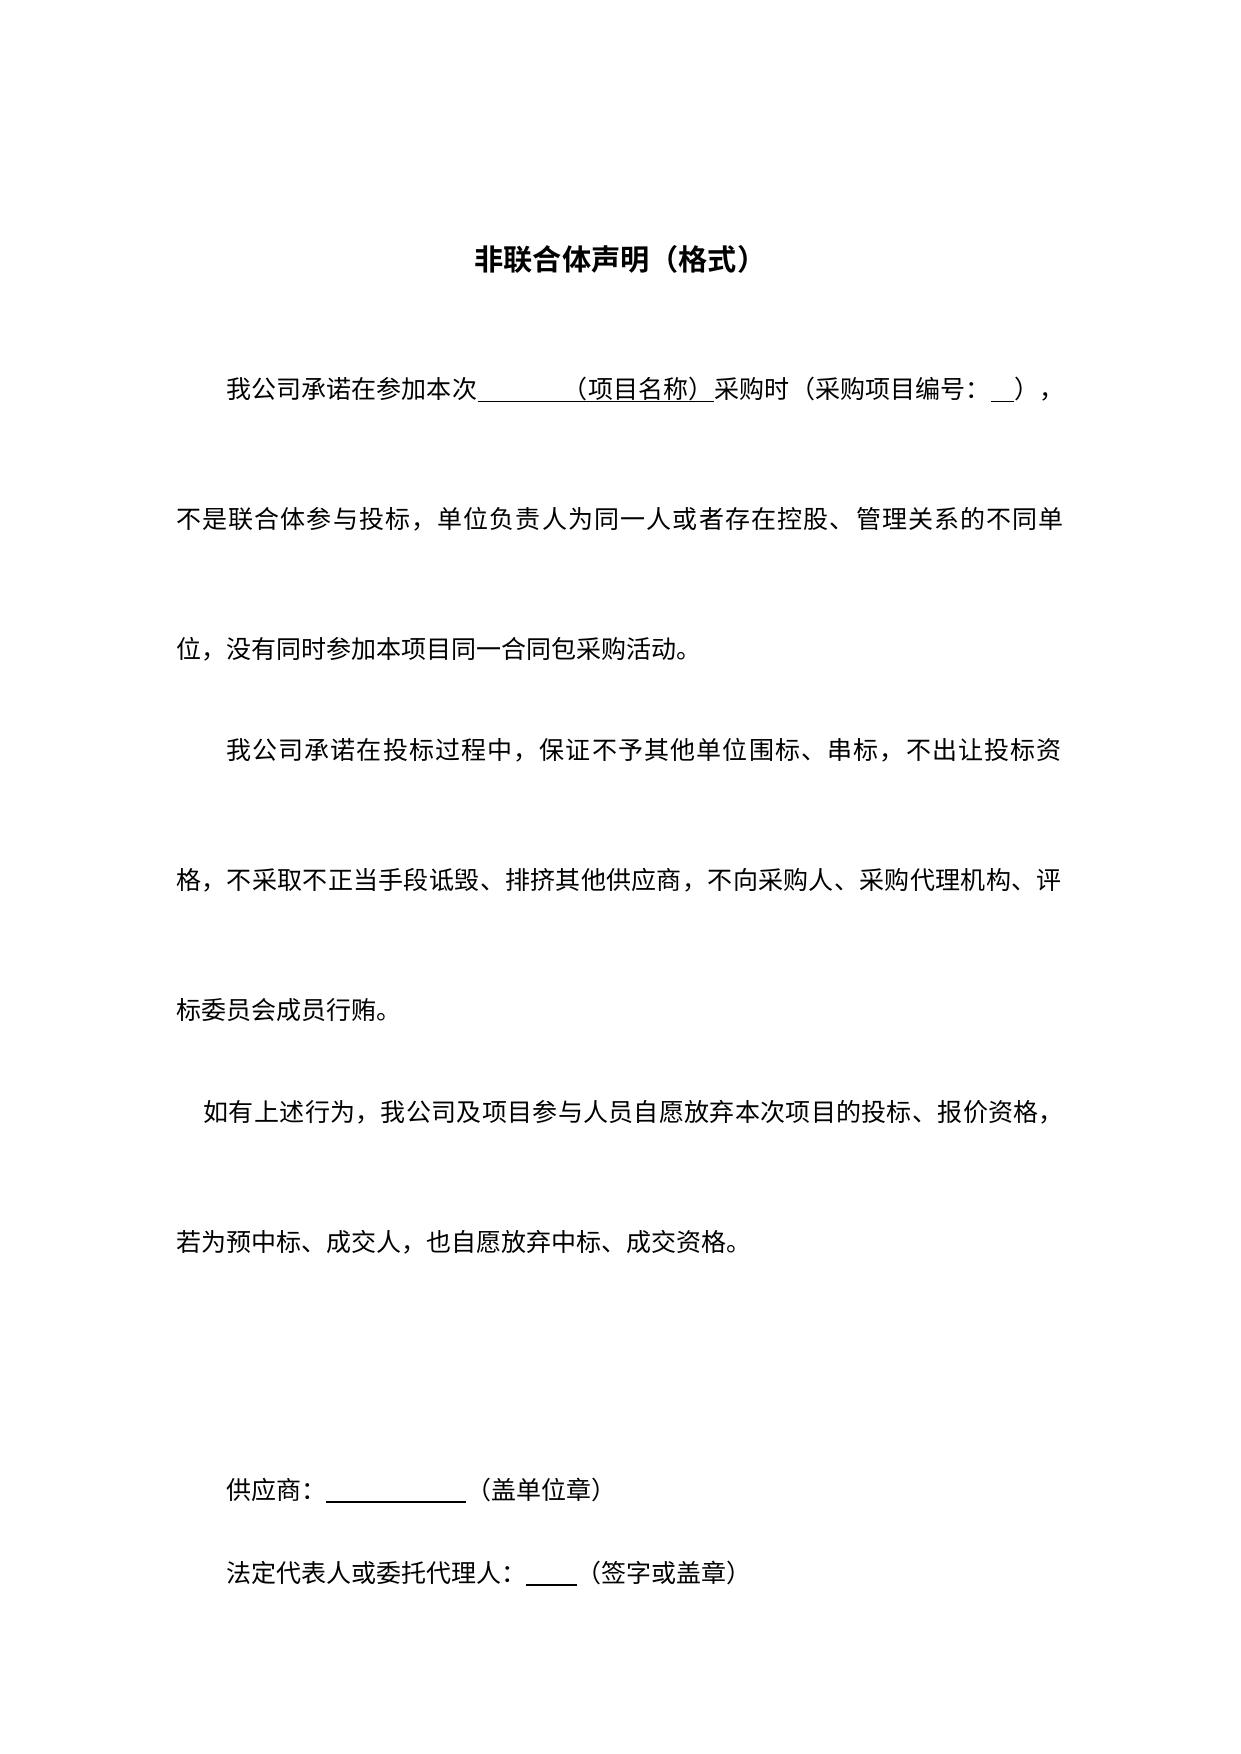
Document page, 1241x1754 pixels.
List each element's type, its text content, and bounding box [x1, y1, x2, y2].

text 供应商： （盖单位章） [176, 1456, 1064, 1521]
text 我公司承诺在参加本次 （项目名称）采购时（采购项目编号： ），不是联合体参与投标，单位负责人为同一人或者存在控股、管理关系的不同单位，没有同时参加本项目同一合同包采购活动。 [176, 355, 1064, 680]
text 非联合体声明（格式） [176, 225, 1064, 290]
text 我公司承诺在投标过程中，保证不予其他单位围标、串标，不出让投标资格，不采取不正当手段诋毁、排挤其他供应商，不向采购人、采购代理机构、评标委员会成员行贿。 [176, 716, 1064, 1041]
text 如有上述行为，我公司及项目参与人员自愿放弃本次项目的投标、报价资格，若为预中标、成交人，也自愿放弃中标、成交资格。 [176, 1078, 1064, 1273]
text 法定代表人或委托代理人： （签字或盖章） [176, 1539, 1064, 1604]
